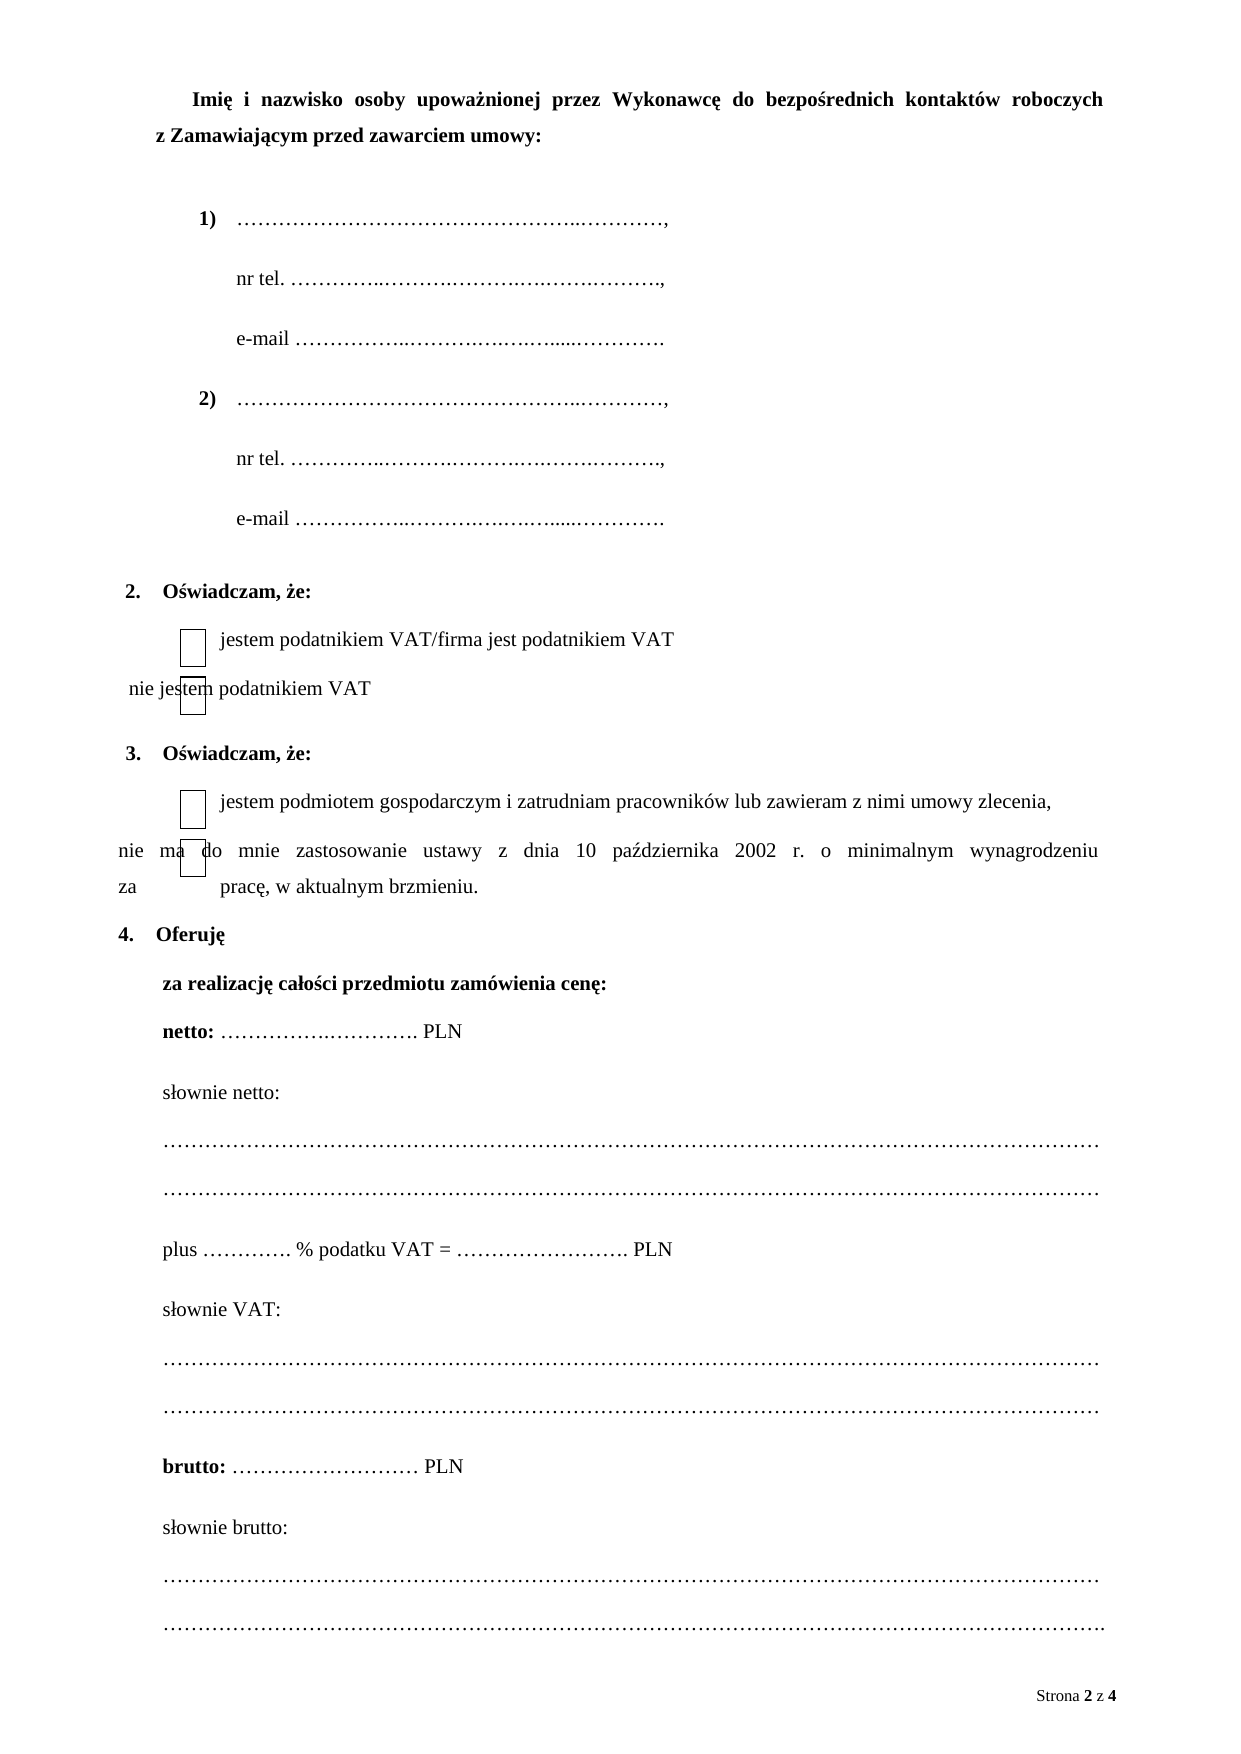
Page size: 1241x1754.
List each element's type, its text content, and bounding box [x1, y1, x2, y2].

text nie ma do mnie zastosowanie ustawy z dnia 10 października 2002 r. o minimalnym wynagrodzeniu za pracę, w aktualnym brzmieniu. [118, 837, 1116, 898]
text słownie brutto: ………………………………………………………………………………………………………………………………………………………………………………………………………………………………………………. [162, 1515, 1116, 1635]
list Oświadczam, że: [125, 740, 1116, 764]
list Oświadczam, że: [125, 579, 1116, 603]
table_header [181, 791, 205, 827]
table_header [181, 630, 205, 666]
text za realizację całości przedmiotu zamówienia cenę: [162, 971, 1116, 995]
text jestem podmiotem gospodarczym i zatrudniam pracowników lub zawieram z nimi umowy zlecenia, [118, 789, 1116, 813]
table_header [181, 678, 205, 713]
list Oferuję [118, 922, 1116, 946]
list …………………………………………..…………, [199, 206, 1116, 230]
table_header [181, 840, 205, 876]
text e-mail ……………..……….….….….....…………. [236, 506, 1116, 530]
text brutto: ……………………… PLN [162, 1454, 1116, 1478]
text nr tel. …………..……….……….….…….………., [236, 446, 1116, 470]
text Imię i nazwisko osoby upoważnionej przez Wykonawcę do bezpośrednich kontaktów roboczych z Zamawiającym przed zawarciem umowy: [156, 87, 1116, 147]
list …………………………………………..…………, [199, 386, 1116, 410]
text nr tel. …………..……….……….….…….………., [236, 266, 1116, 290]
text nie jestem podatnikiem VAT [206, 676, 1116, 700]
text netto: …………….…………. PLN [162, 1019, 1116, 1043]
text e-mail ……………..……….….….….....…………. [236, 326, 1116, 350]
text plus …………. % podatku VAT = ……………………. PLN [162, 1237, 1116, 1261]
text słownie netto: ……………………………………………………………………………………………………………………………………………………………………………………………………………………………………………… [162, 1080, 1116, 1200]
text słownie VAT: ……………………………………………………………………………………………………………………………………………………………………………………………………………………………………………… [162, 1297, 1116, 1418]
text jestem podatnikiem VAT/firma jest podatnikiem VAT [118, 627, 1116, 651]
